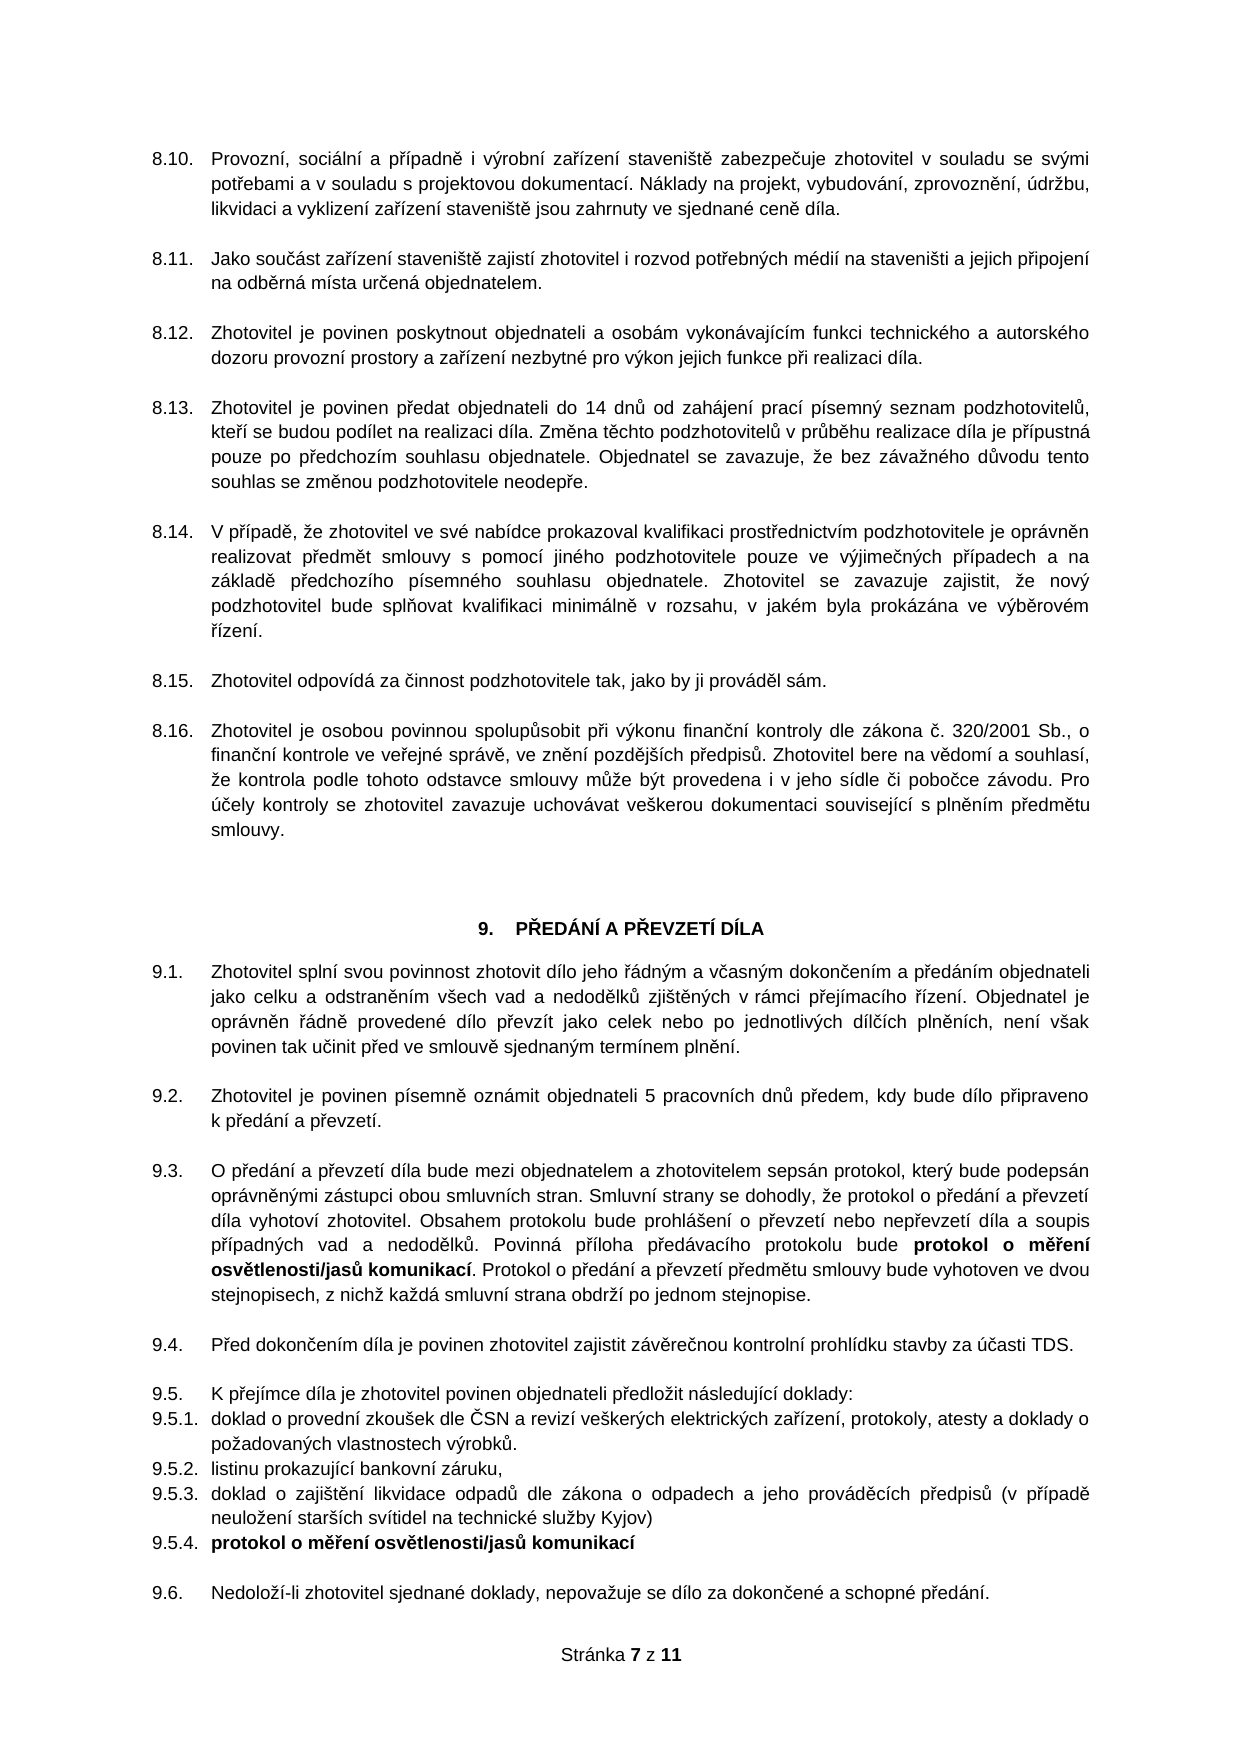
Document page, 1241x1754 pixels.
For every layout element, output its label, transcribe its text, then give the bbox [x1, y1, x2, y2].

list Nedoloží-li zhotovitel sjednané doklady, nepovažuje se dílo za dokončené a schopné předání. [152, 1582, 1090, 1603]
list Zhotovitel splní svou povinnost zhotovit dílo jeho řádným a včasným dokončením a předáním objednateli jako celku a odstraněním všech vad a nedodělků zjištěných v rámci přejímacího řízení. Objednatel je oprávněn řádně provedené dílo převzít jako celek nebo po jednotlivých dílčích plněních, není však povinen tak učinit před ve smlouvě sjednaným termínem plnění. [152, 961, 1090, 1057]
list doklad o zajištění likvidace odpadů dle zákona o odpadech a jeho prováděcích předpisů (v případě neuložení starších svítidel na technické služby Kyjov) [152, 1482, 1090, 1529]
list Zhotovitel je povinen písemně oznámit objednateli 5 pracovních dnů předem, kdy bude dílo připraveno k předání a převzetí. [152, 1085, 1090, 1132]
list PŘEDÁNÍ A PŘEVZETÍ DÍLA [152, 918, 1090, 940]
list K přejímce díla je zhotovitel povinen objednateli předložit následující doklady: [152, 1383, 1090, 1405]
list Zhotovitel je povinen poskytnout objednateli a osobám vykonávajícím funkci technického a autorského dozoru provozní prostory a zařízení nezbytné pro výkon jejich funkce při realizaci díla. [152, 322, 1090, 368]
list listinu prokazující bankovní záruku, [152, 1458, 1090, 1479]
list Zhotovitel je povinen předat objednateli do 14 dnů od zahájení prací písemný seznam podzhotovitelů, kteří se budou podílet na realizaci díla. Změna těchto podzhotovitelů v průběhu realizace díla je přípustná pouze po předchozím souhlasu objednatele. Objednatel se zavazuje, že bez závažného důvodu tento souhlas se změnou podzhotovitele neodepře. [152, 397, 1090, 492]
list Provozní, sociální a případně i výrobní zařízení staveniště zabezpečuje zhotovitel v souladu se svými potřebami a v souladu s projektovou dokumentací. Náklady na projekt, vybudování, zprovoznění, údržbu, likvidaci a vyklizení zařízení staveniště jsou zahrnuty ve sjednané ceně díla. [152, 148, 1090, 219]
list Před dokončením díla je povinen zhotovitel zajistit závěrečnou kontrolní prohlídku stavby za účasti TDS. [152, 1334, 1090, 1355]
list doklad o provední zkoušek dle ČSN a revizí veškerých elektrických zařízení, protokoly, atesty a doklady o požadovaných vlastnostech výrobků. [152, 1408, 1090, 1454]
list V případě, že zhotovitel ve své nabídce prokazoval kvalifikaci prostřednictvím podzhotovitele je oprávněn realizovat předmět smlouvy s pomocí jiného podzhotovitele pouze ve výjimečných případech a na základě předchozího písemného souhlasu objednatele. Zhotovitel se zavazuje zajistit, že nový podzhotovitel bude splňovat kvalifikaci minimálně v rozsahu, v jakém byla prokázána ve výběrovém řízení. [152, 521, 1090, 641]
list Zhotovitel je osobou povinnou spolupůsobit při výkonu finanční kontroly dle zákona č. 320/2001 Sb., o finanční kontrole ve veřejné správě, ve znění pozdějších předpisů. Zhotovitel bere na vědomí a souhlasí, že kontrola podle tohoto odstavce smlouvy může být provedena i v jeho sídle či pobočce závodu. Pro účely kontroly se zhotovitel zavazuje uchovávat veškerou dokumentaci související s plněním předmětu smlouvy. [152, 719, 1090, 840]
list Zhotovitel odpovídá za činnost podzhotovitele tak, jako by ji prováděl sám. [152, 670, 1090, 691]
list Jako součást zařízení staveniště zajistí zhotovitel i rozvod potřebných médií na staveništi a jejich připojení na odběrná místa určená objednatelem. [152, 247, 1090, 294]
list O předání a převzetí díla bude mezi objednatelem a zhotovitelem sepsán protokol, který bude podepsán oprávněnými zástupci obou smluvních stran. Smluvní strany se dohodly, že protokol o předání a převzetí díla vyhotoví zhotovitel. Obsahem protokolu bude prohlášení o převzetí nebo nepřevzetí díla a soupis případných vad a nedodělků. Povinná příloha předávacího protokolu bude protokol o měření osvětlenosti/jasů komunikací. Protokol o předání a převzetí předmětu smlouvy bude vyhotoven ve dvou stejnopisech, z nichž každá smluvní strana obdrží po jednom stejnopise. [152, 1160, 1090, 1305]
list protokol o měření osvětlenosti/jasů komunikací [152, 1532, 1090, 1553]
